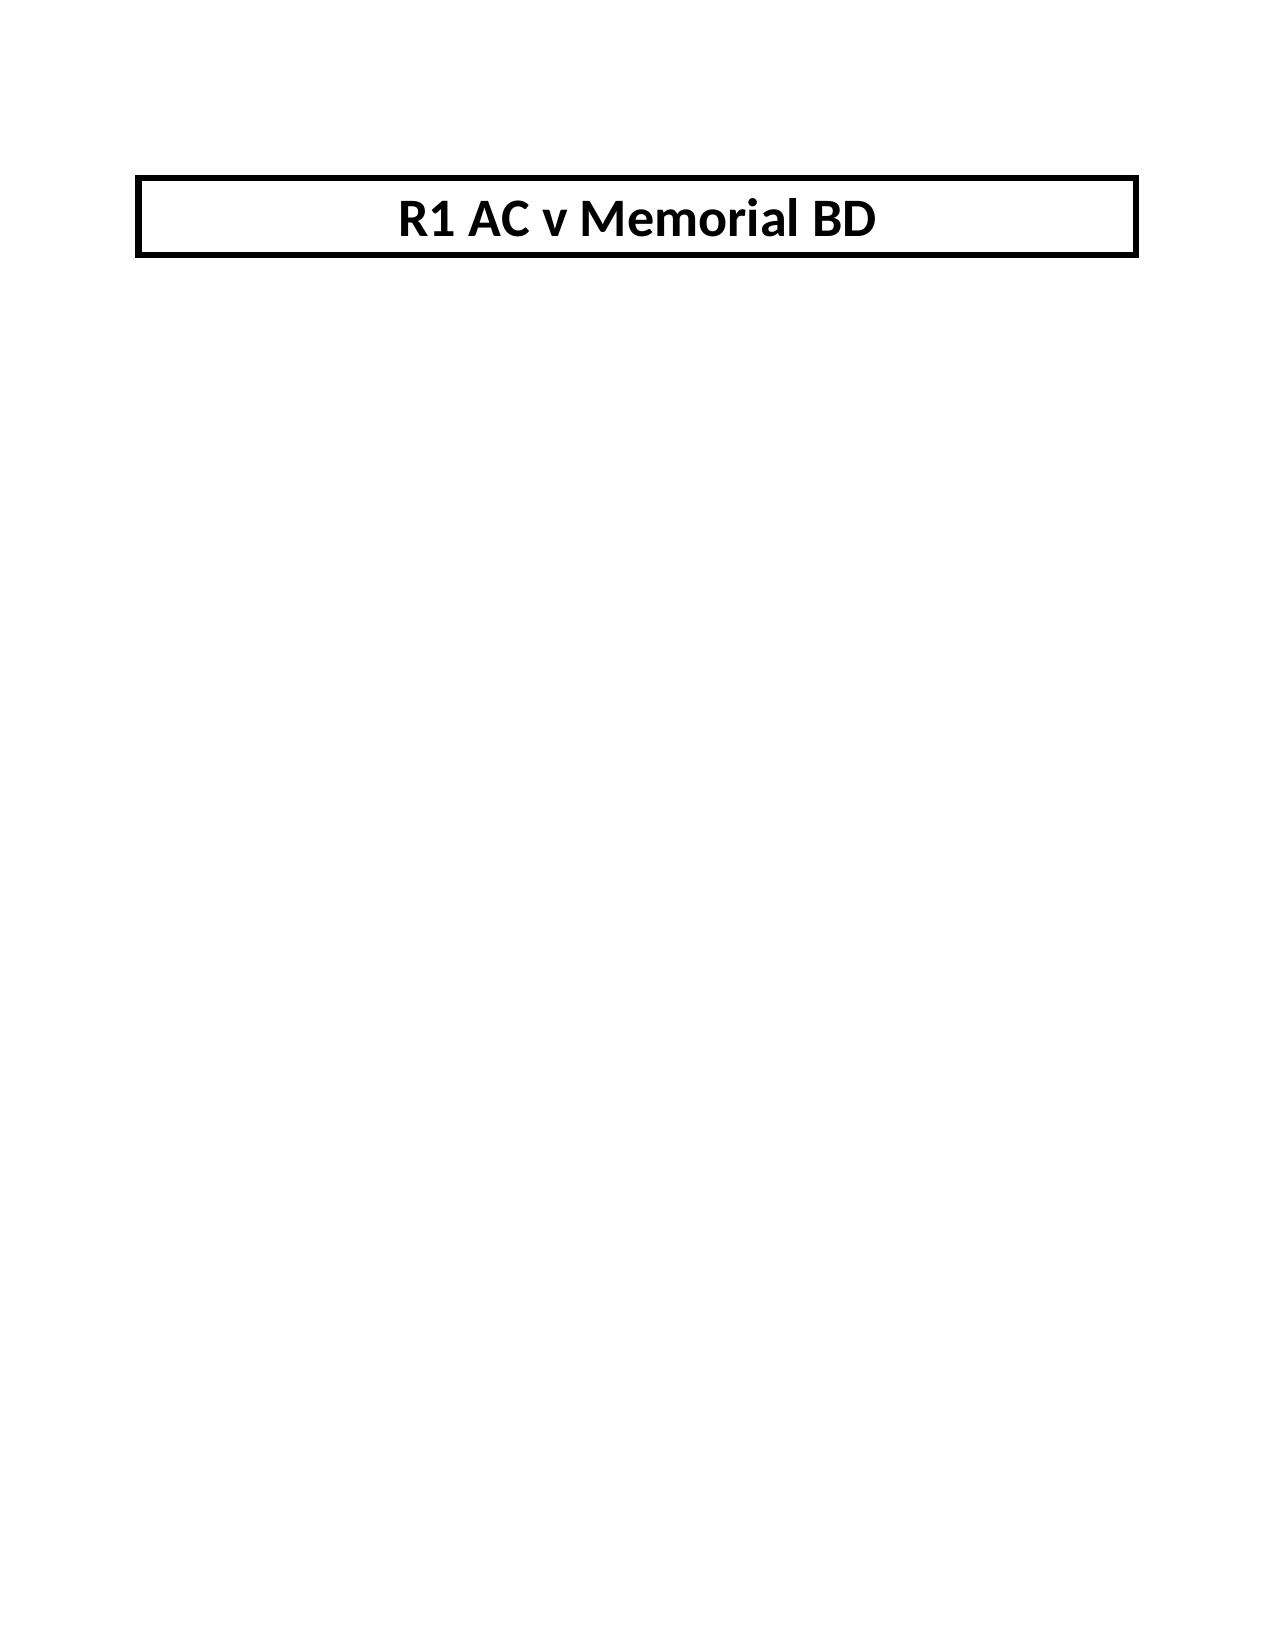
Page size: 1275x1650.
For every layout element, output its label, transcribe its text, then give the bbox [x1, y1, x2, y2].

subtitle R1 AC v Memorial BD [142, 181, 1133, 252]
